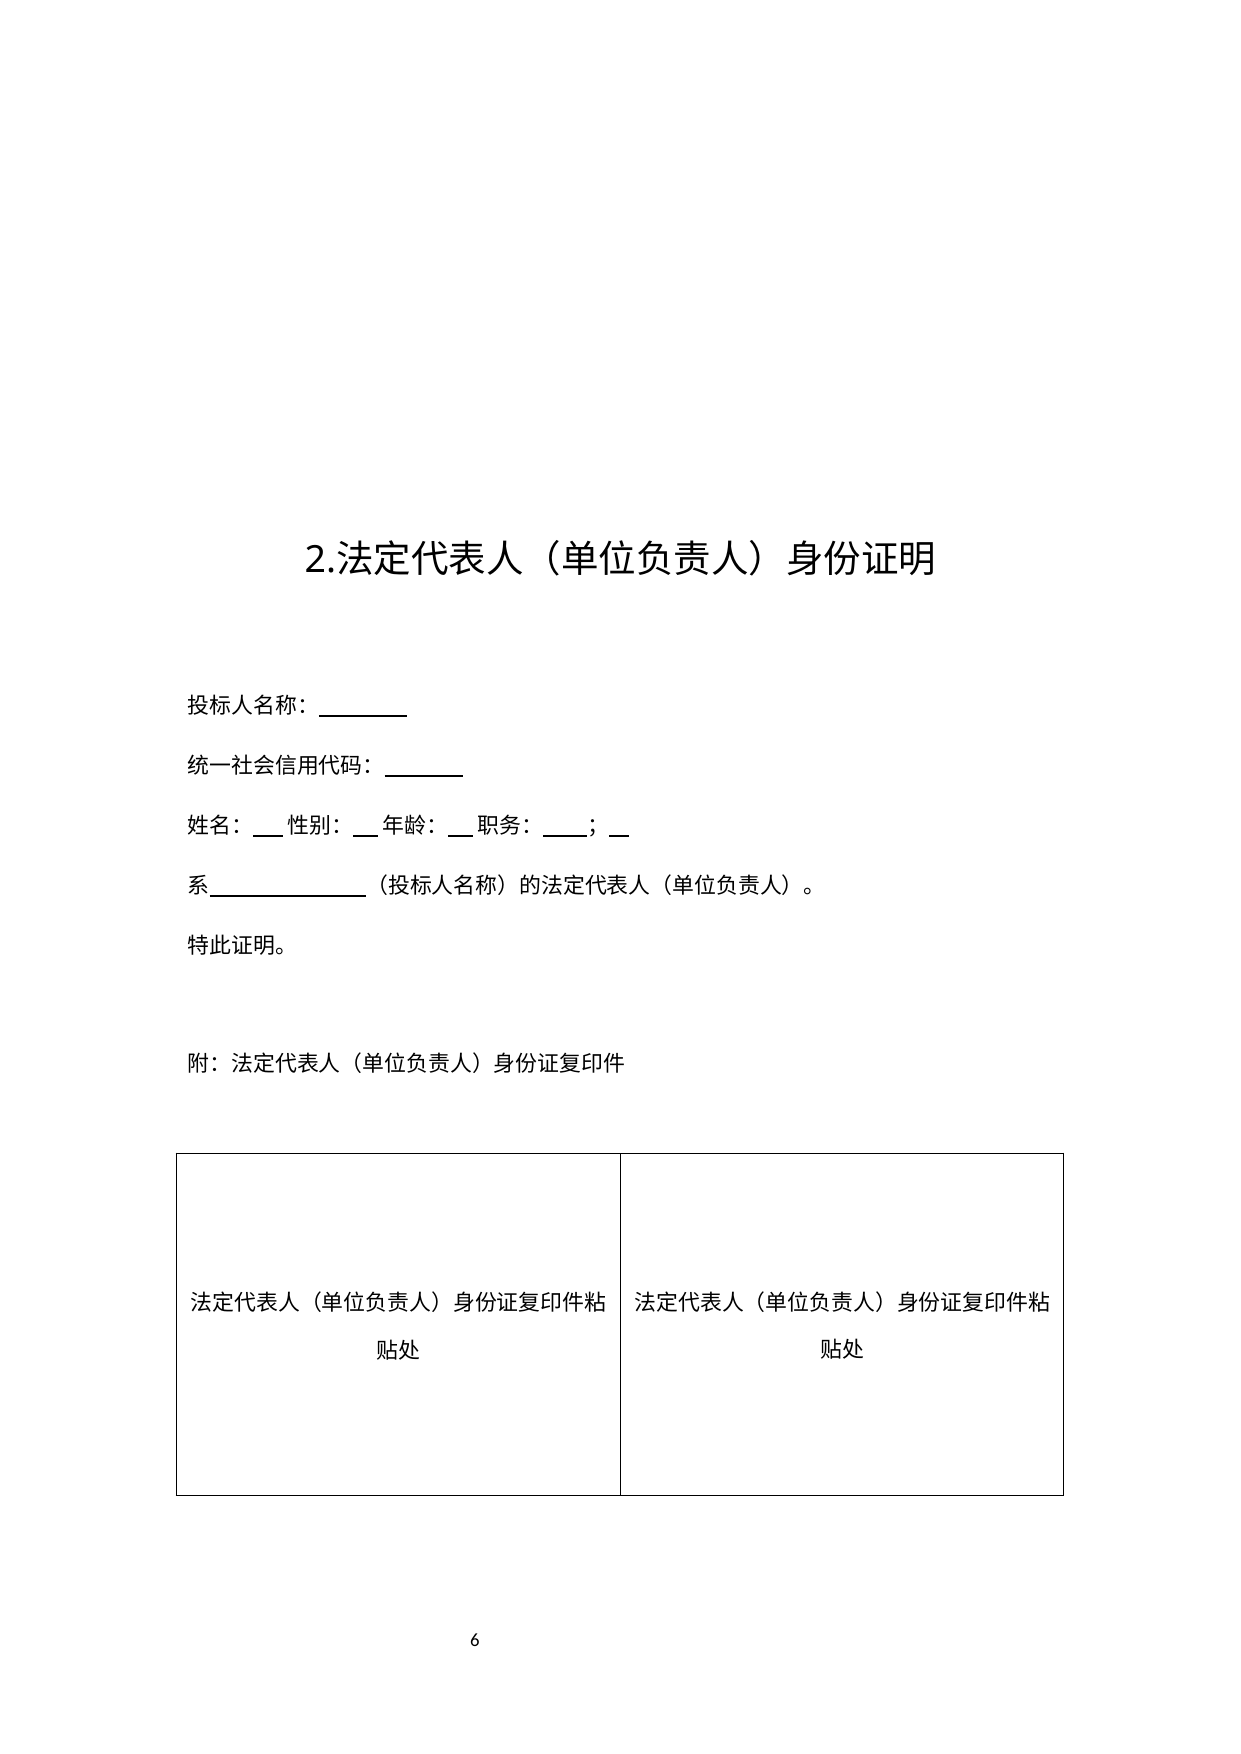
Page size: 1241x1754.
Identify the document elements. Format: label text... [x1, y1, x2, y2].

text 附：法定代表人（单位负责人）身份证复印件 [187, 1046, 1053, 1077]
text 统一社会信用代码： [187, 748, 1053, 780]
text 2.法定代表人（单位负责人）身份证明 [187, 524, 1053, 589]
table_header 法定代表人（单位负责人）身份证复印件粘贴处 [621, 1154, 1063, 1495]
text 投标人名称： [187, 688, 1053, 720]
text 系 （投标人名称）的法定代表人（单位负责人）。 [187, 868, 1053, 900]
text 特此证明。 [187, 928, 1053, 960]
table_header 法定代表人（单位负责人）身份证复印件粘贴处 [177, 1154, 620, 1495]
text 姓名： 性别： 年龄： 职务： ； [187, 808, 1053, 840]
